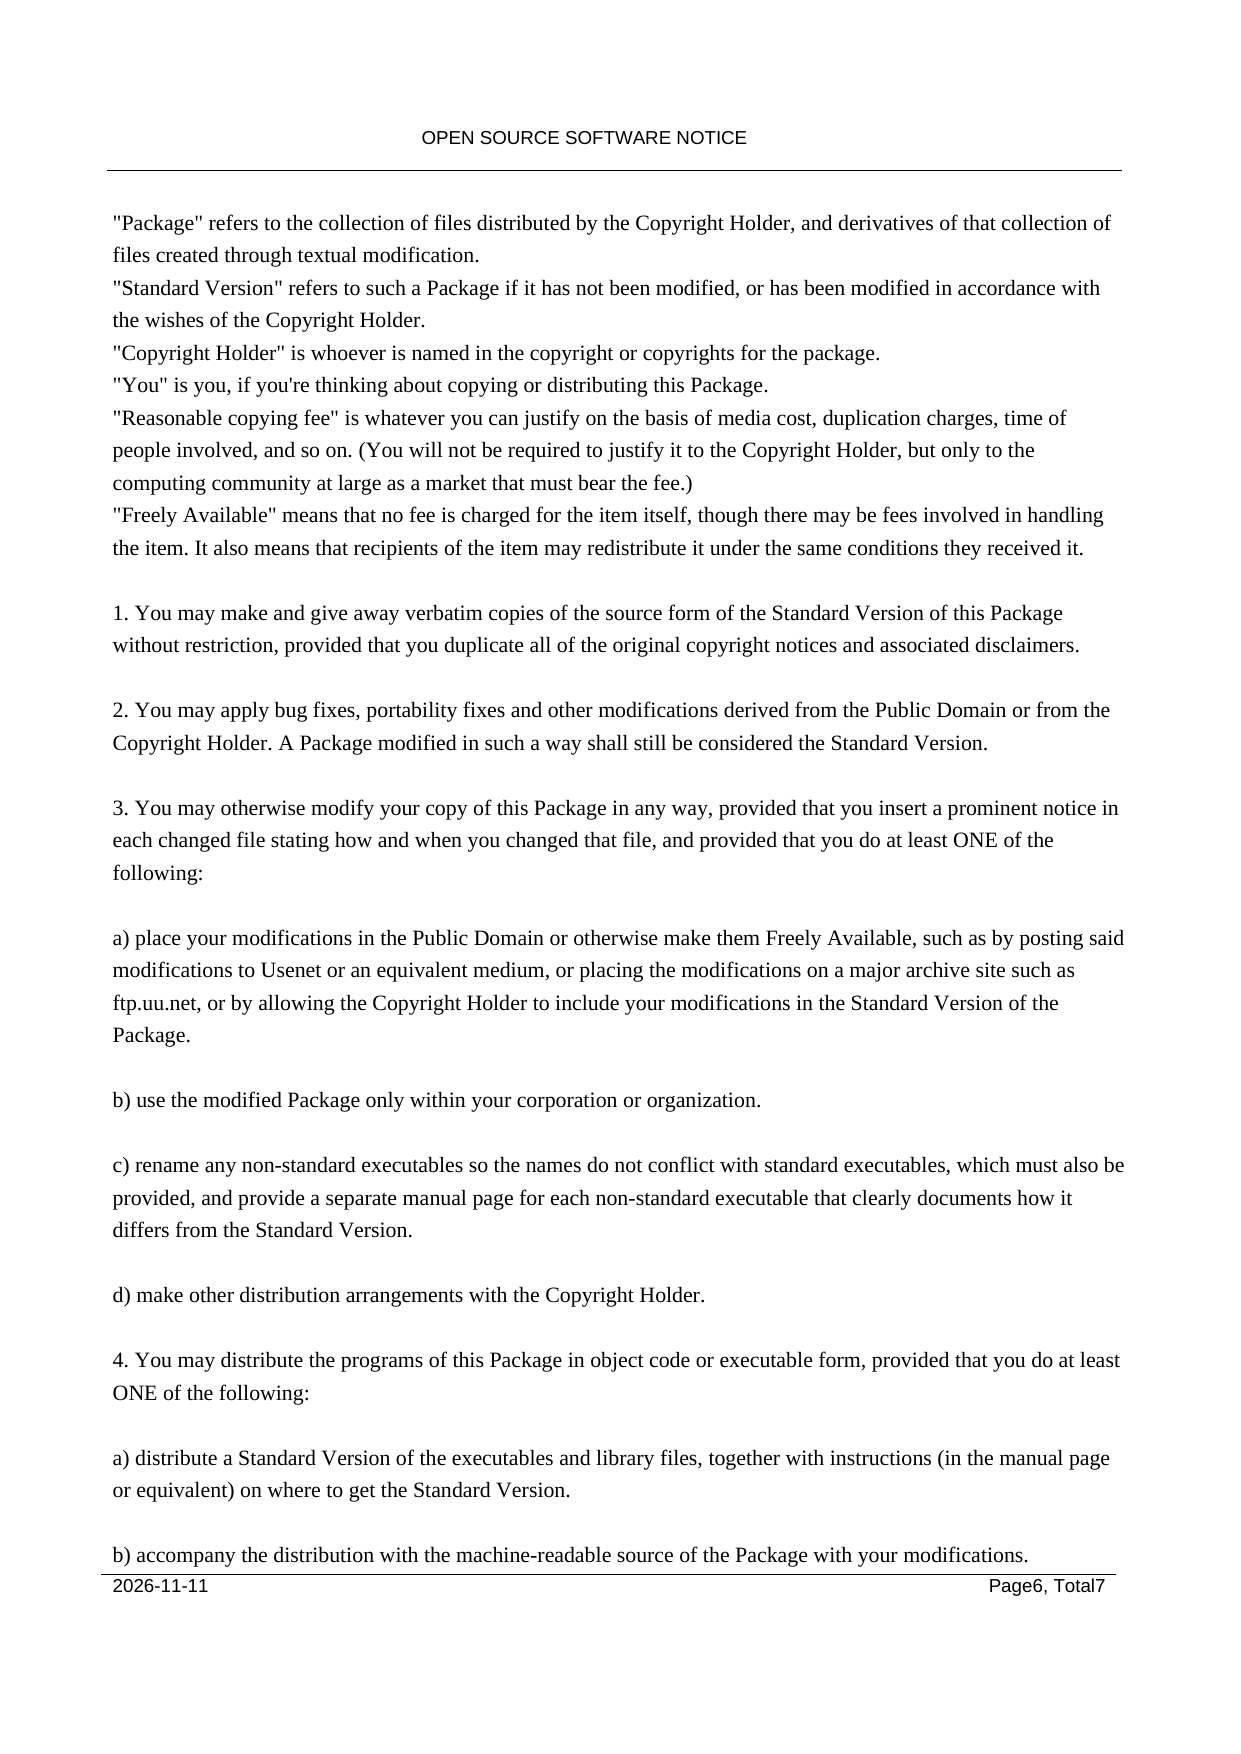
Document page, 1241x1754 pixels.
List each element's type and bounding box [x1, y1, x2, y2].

text [112, 206, 1128, 1571]
